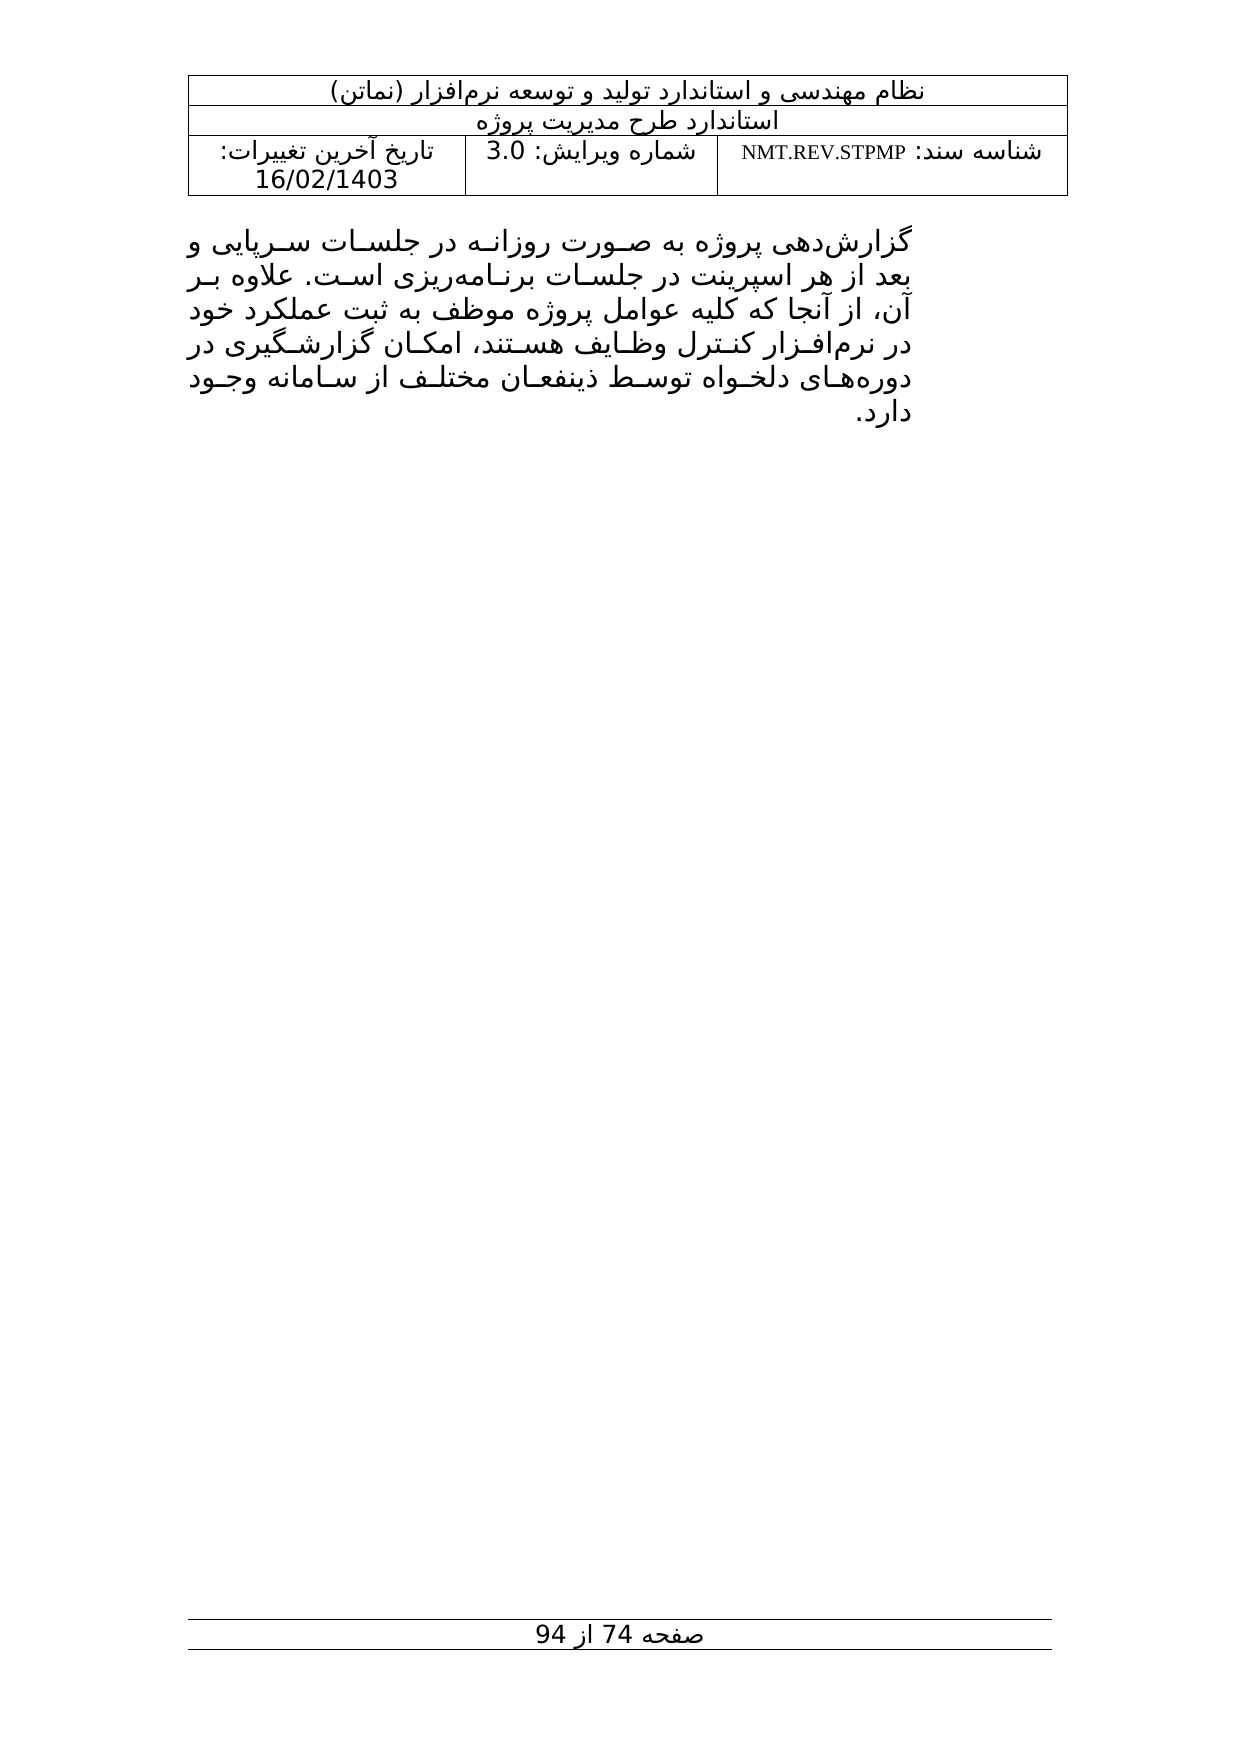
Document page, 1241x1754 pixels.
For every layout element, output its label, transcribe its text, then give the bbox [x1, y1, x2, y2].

text گزارش‌دهی پروژه به صورت روزانه در جلسات سرپایی و بعد از هر اسپرینت در جلسات برنامه‌ریزی است. علاوه بر آن، از آنجا که کلیه عوامل پروژه موظف به ثبت عملکرد خود در نرم‌افزار کنترل وظایف هستند، امکان گزارشگیری در دوره‌های دلخواه توسط ذینفعان مختلف از سامانه وجود دارد. [187, 224, 912, 428]
